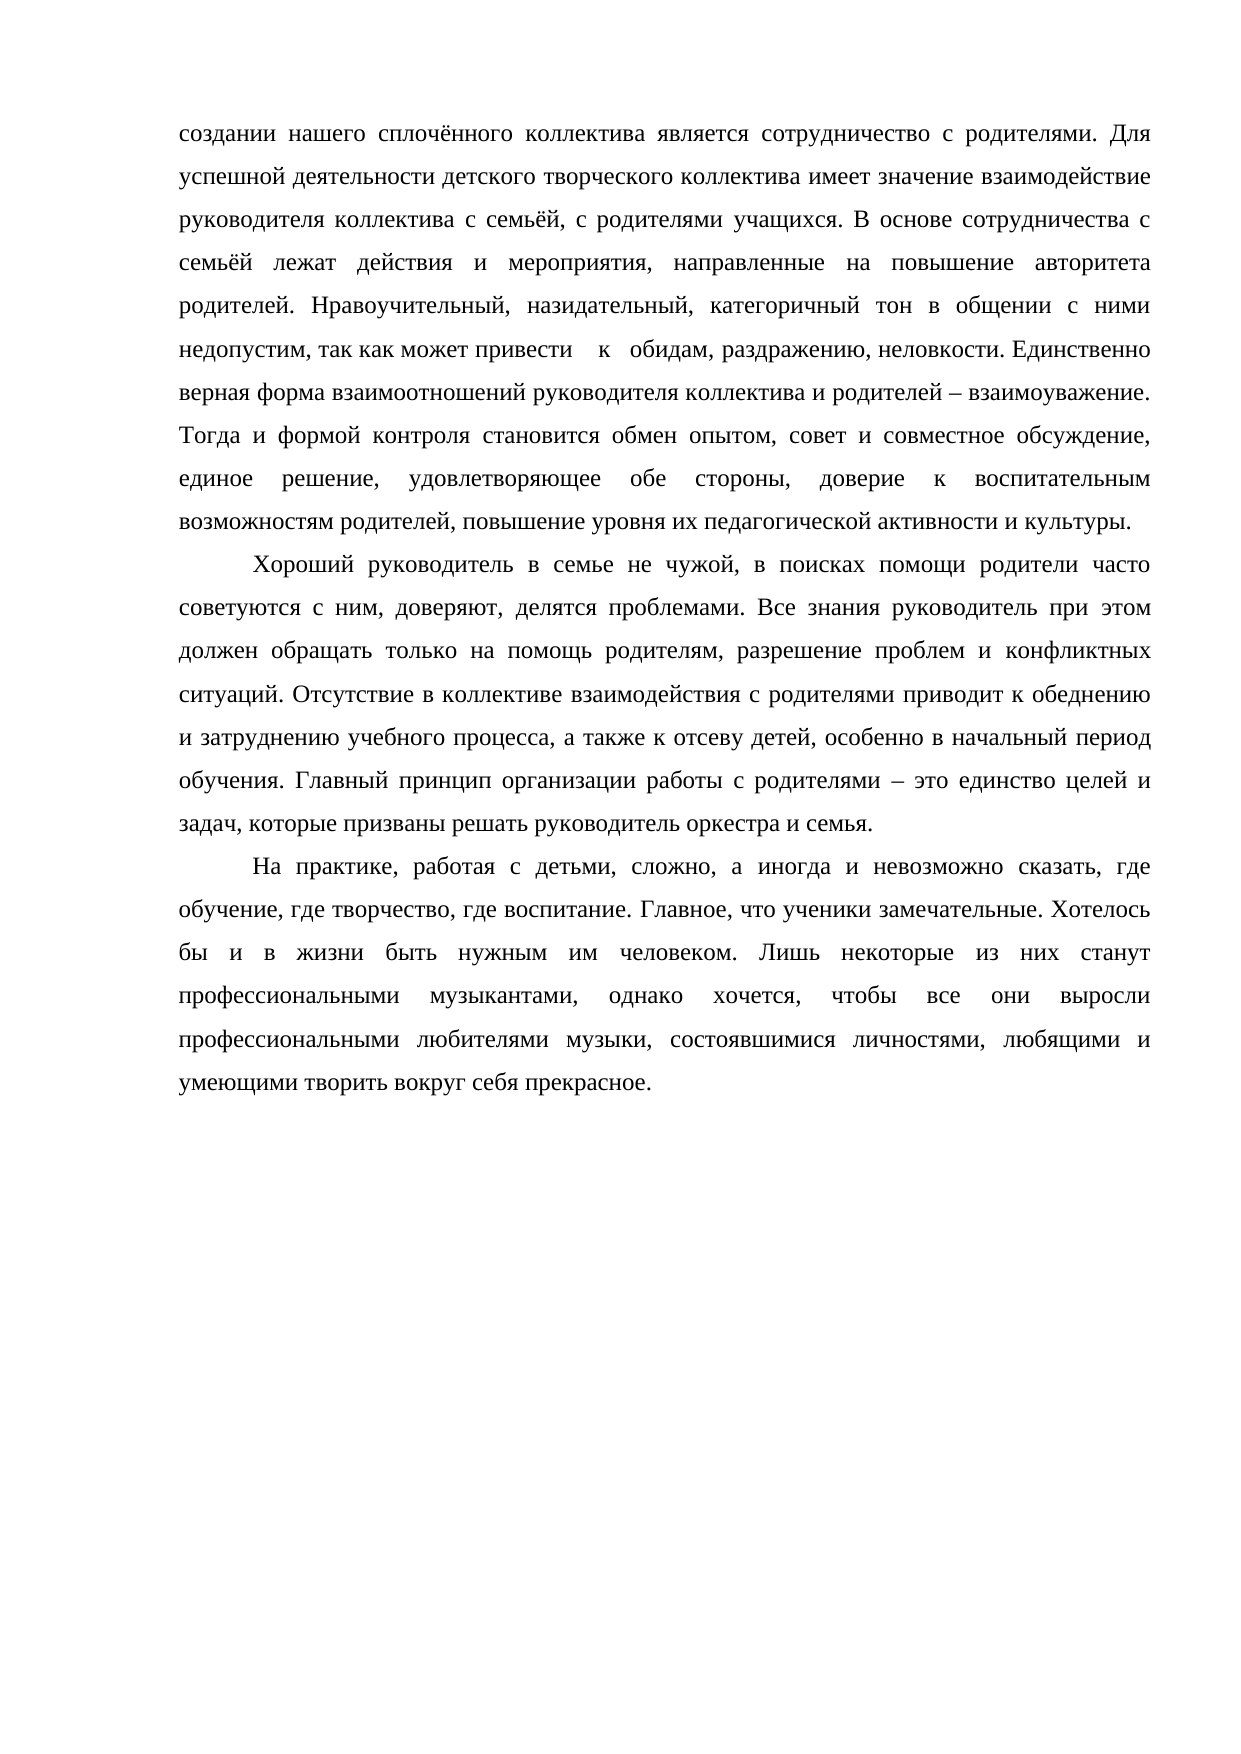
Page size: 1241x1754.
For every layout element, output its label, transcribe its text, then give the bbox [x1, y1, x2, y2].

text Хороший руководитель в семье не чужой, в поисках помощи родители часто советуются с ним, доверяют, делятся проблемами. Все знания руководитель при этом должен обращать только на помощь родителям, разрешение проблем и конфликтных ситуаций. Отсутствие в коллективе взаимодействия с родителями приводит к обеднению и затруднению учебного процесса, а также к отсеву детей, особенно в начальный период обучения. Главный принцип организации работы с родителями – это единство целей и задач, которые призваны решать руководитель оркестра и семья. [179, 549, 1151, 837]
text На практике, работая с детьми, сложно, а иногда и невозможно сказать, где обучение, где творчество, где воспитание. Главное, что ученики замечательные. Хотелось бы и в жизни быть нужным им человеком. Лишь некоторые из них станут профессиональными музыкантами, однако хочется, чтобы все они выросли профессиональными любителями музыки, состоявшимися личностями, любящими и умеющими творить вокруг себя прекрасное. [178, 851, 1151, 1096]
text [179, 118, 1151, 535]
